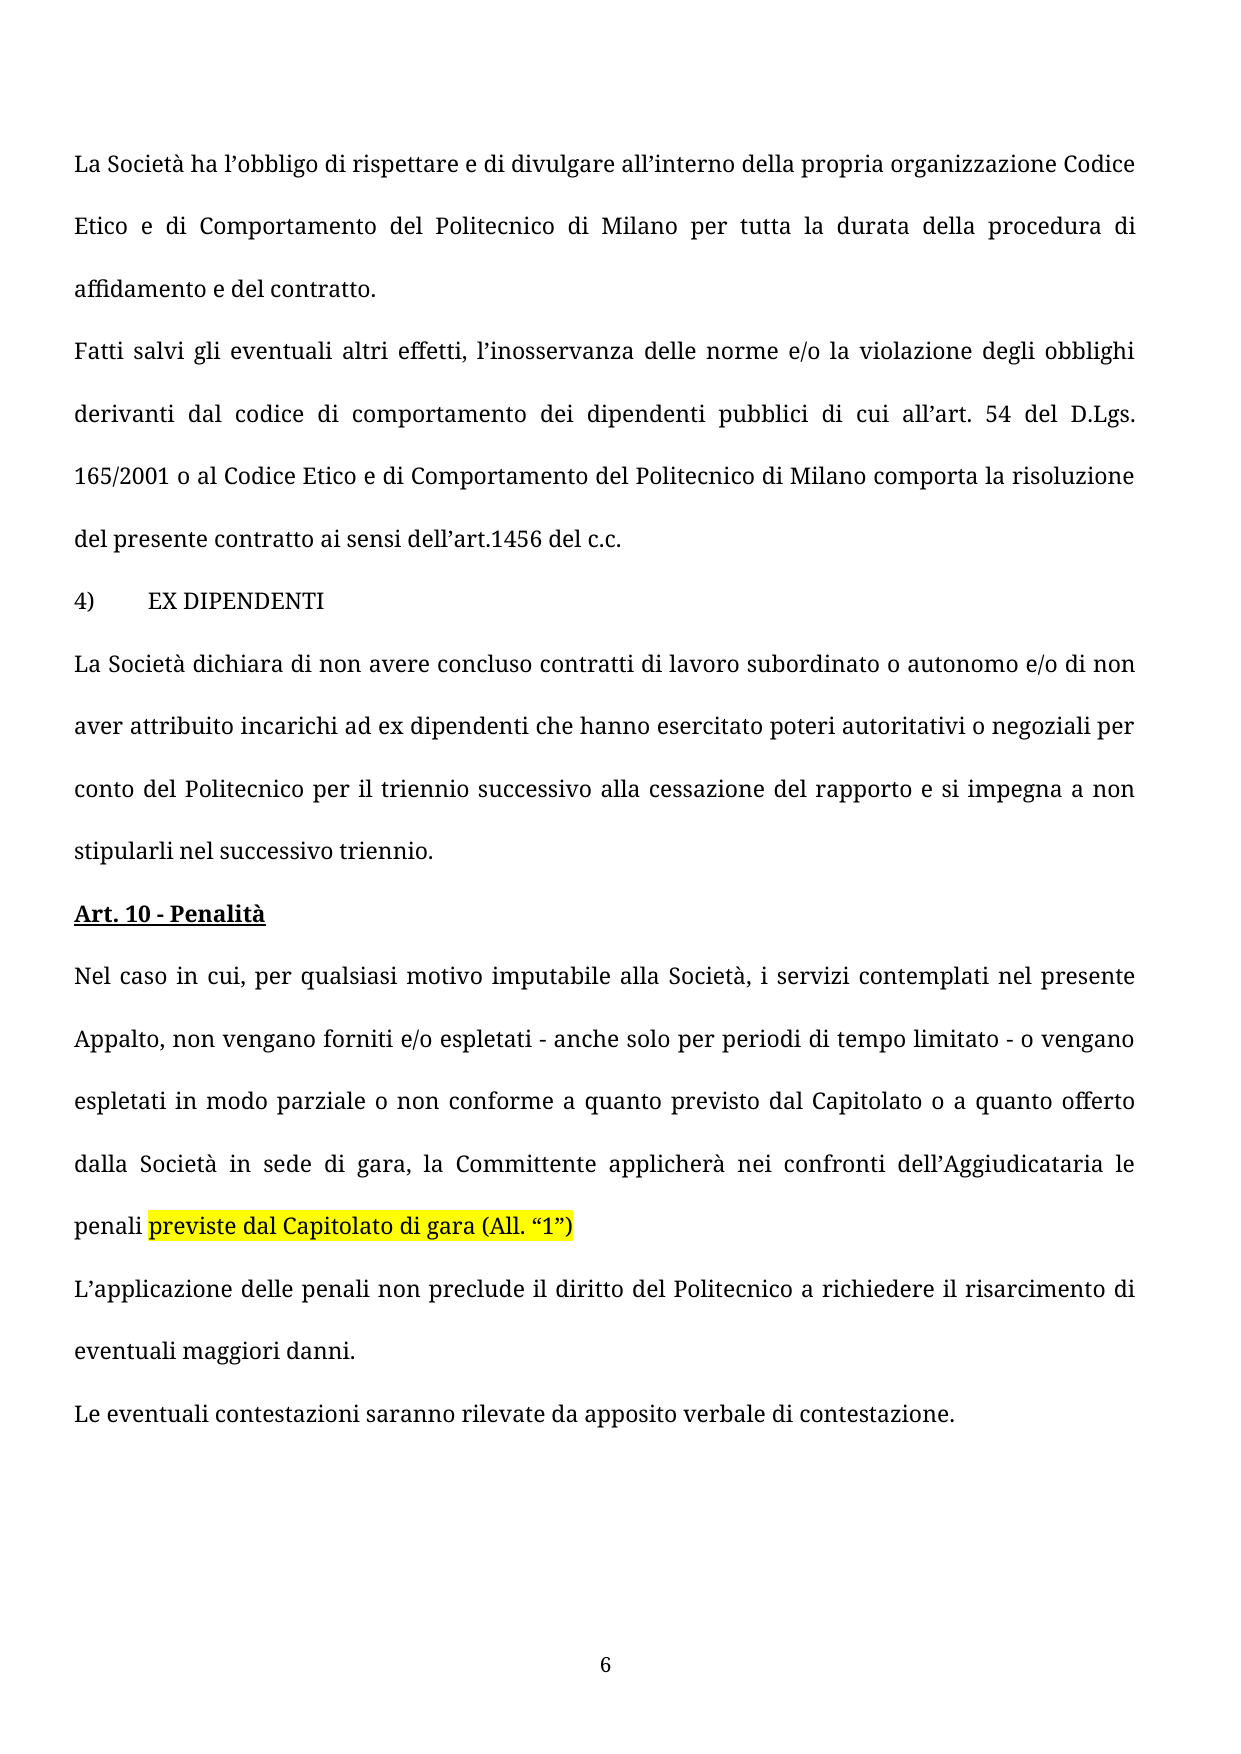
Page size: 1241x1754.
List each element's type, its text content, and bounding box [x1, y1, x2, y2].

text Fatti salvi gli eventuali altri effetti, l’inosservanza delle norme e/o la violazione degli obblighi derivanti dal codice di comportamento dei dipendenti pubblici di cui all’art. 54 del D.Lgs. 165/2001 o al Codice Etico e di Comportamento del Politecnico di Milano comporta la risoluzione del presente contratto ai sensi dell’art.1456 del c.c. [74, 335, 1137, 554]
text Nel caso in cui, per qualsiasi motivo imputabile alla Società, i servizi contemplati nel presente Appalto, non vengano forniti e/o espletati - anche solo per periodi di tempo limitato - o vengano espletati in modo parziale o non conforme a quanto previsto dal Capitolato o a quanto offerto dalla Società in sede di gara, la Committente applicherà nei confronti dell’Aggiudicataria le penali previste dal Capitolato di gara (All. “1”) [74, 960, 1137, 1241]
text La Società dichiara di non avere concluso contratti di lavoro subordinato o autonomo e/o di non aver attribuito incarichi ad ex dipendenti che hanno esercitato poteri autoritativi o negoziali per conto del Politecnico per il triennio successivo alla cessazione del rapporto e si impegna a non stipularli nel successivo triennio. [74, 648, 1137, 866]
text 4) EX DIPENDENTI [74, 585, 1137, 616]
subtitle Art. 10 - Penalità [74, 898, 1107, 929]
text La Società ha l’obbligo di rispettare e di divulgare all’interno della propria organizzazione Codice Etico e di Comportamento del Politecnico di Milano per tutta la durata della procedura di affidamento e del contratto. [74, 148, 1137, 304]
text Le eventuali contestazioni saranno rilevate da apposito verbale di contestazione. [74, 1398, 1137, 1429]
text L’applicazione delle penali non preclude il diritto del Politecnico a richiedere il risarcimento di eventuali maggiori danni. [74, 1273, 1137, 1366]
